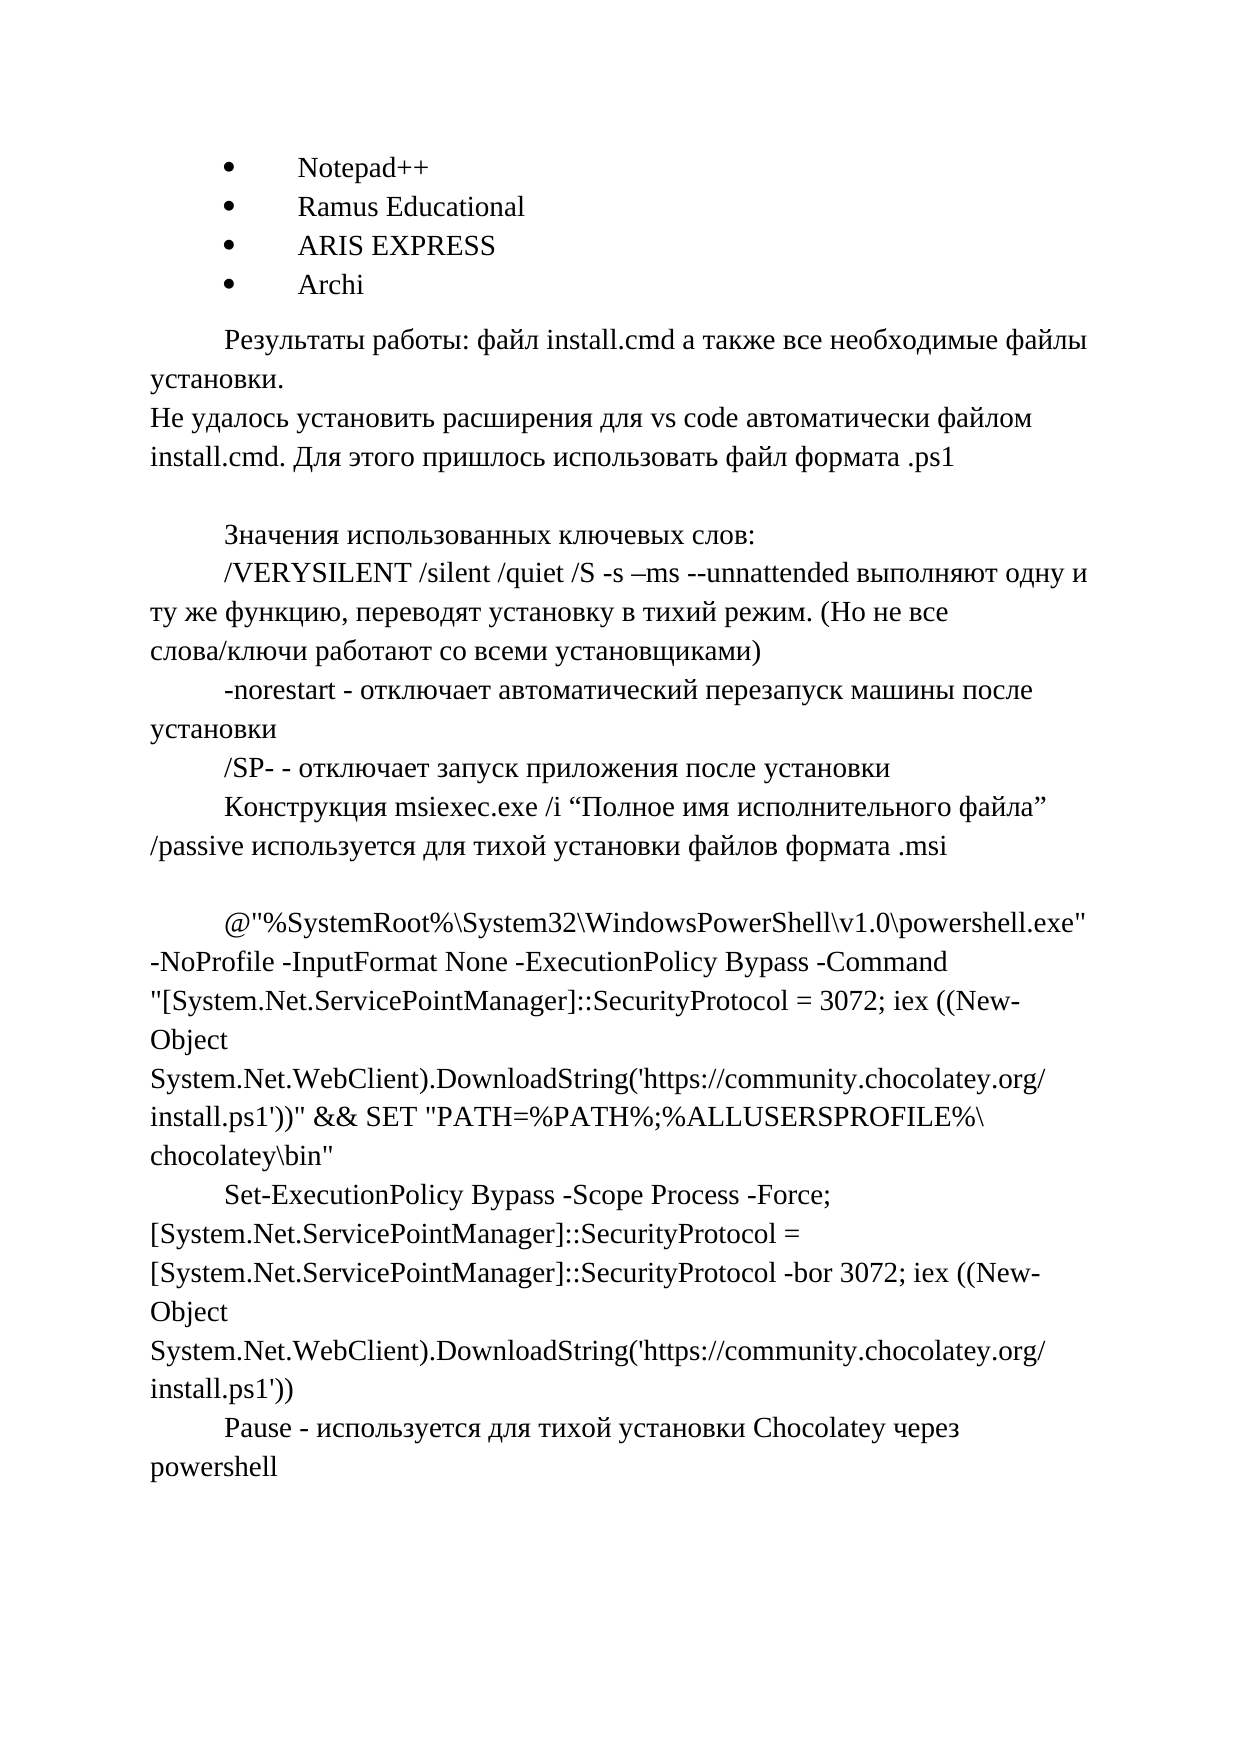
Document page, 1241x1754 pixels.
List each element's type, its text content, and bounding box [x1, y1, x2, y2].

text -norestart - отключает автоматический перезапуск машины после установки [150, 672, 1090, 744]
text Set-ExecutionPolicy Bypass -Scope Process -Force; [System.Net.ServicePointManager]::SecurityProtocol = [System.Net.ServicePointManager]::SecurityProtocol -bor 3072; iex ((New-Object System.Net.WebClient).DownloadString('https://community.chocolatey.org/install.ps1')) [150, 1177, 1090, 1405]
text Pause - используется для тихой установки Chocolatey через powershell [150, 1410, 1090, 1483]
text Конструкция msiexec.exe /i “Полное имя исполнительного файла” /passive используется для тихой установки файлов формата .msi [150, 789, 1090, 861]
list Ramus Educational [150, 189, 1090, 223]
text Результаты работы: файл install.cmd а также все необходимые файлы установки. Не удалось установить расширения для vs code автоматически файлом install.cmd. Для этого пришлось использовать файл формата .ps1 [150, 322, 1090, 473]
text /SP- - отключает запуск приложения после установки [150, 750, 1090, 783]
text Значения использованных ключевых слов: [150, 517, 1090, 550]
list Archi [150, 267, 1090, 301]
text /VERYSILENT /silent /quiet /S -s –ms --unnattended выполняют одну и ту же функцию, переводят установку в тихий режим. (Но не все слова/ключи работают со всеми установщиками) [150, 556, 1090, 667]
text @"%SystemRoot%\System32\WindowsPowerShell\v1.0\powershell.exe" -NoProfile -InputFormat None -ExecutionPolicy Bypass -Command "[System.Net.ServicePointManager]::SecurityProtocol = 3072; iex ((New-Object System.Net.WebClient).DownloadString('https://community.chocolatey.org/install.ps1'))" && SET "PATH=%PATH%;%ALLUSERSPROFILE%\chocolatey\bin" [150, 905, 1090, 1172]
list ARIS EXPRESS [150, 228, 1090, 262]
list Notepad++ [150, 150, 1090, 184]
